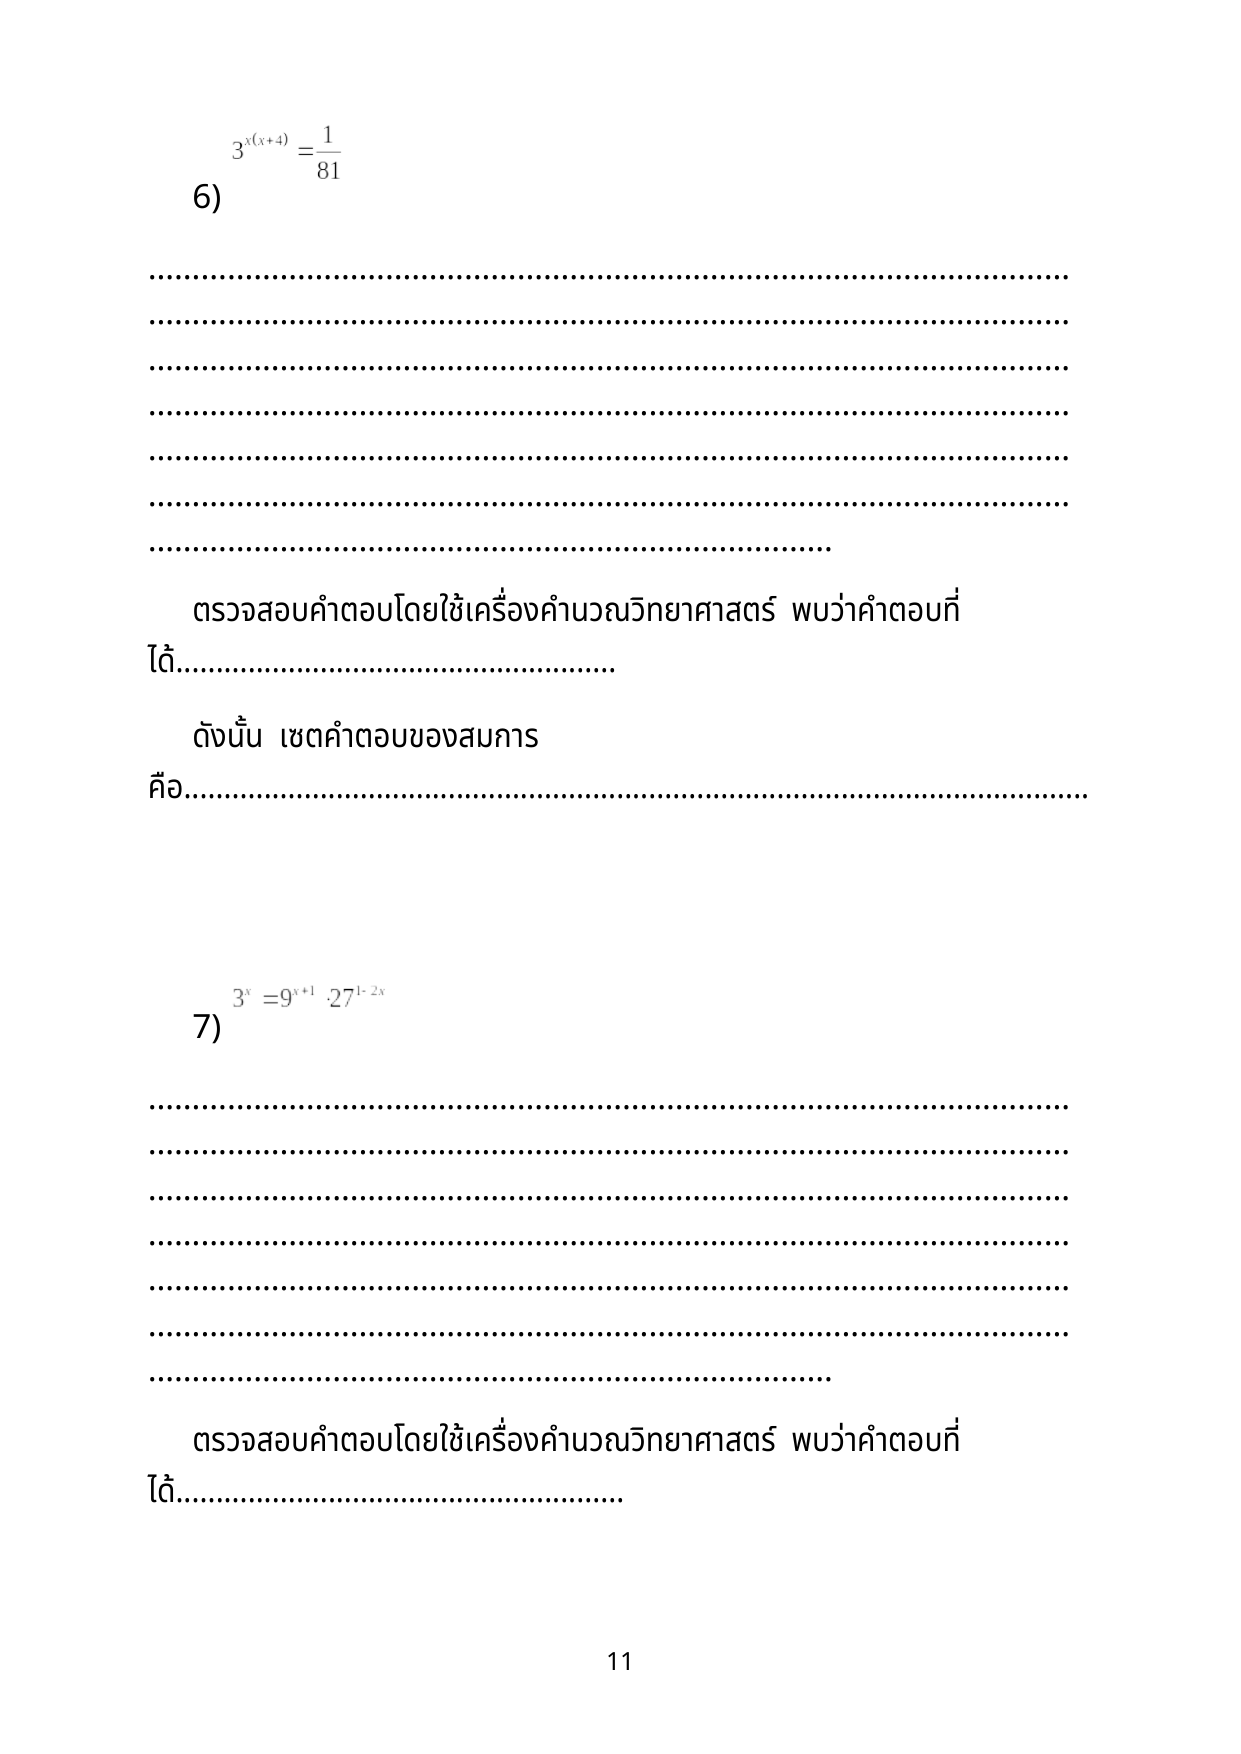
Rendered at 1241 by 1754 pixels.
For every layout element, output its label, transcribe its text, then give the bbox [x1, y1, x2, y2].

text ตรวจสอบคำตอบโดยใช้เครื่องคำนวณวิทยาศาสตร์ พบว่าคำตอบที่ได้........................................................ [148, 1416, 1092, 1517]
text 7) [148, 979, 1092, 1048]
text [148, 1073, 1092, 1391]
text ดังนั้น เซตคำตอบของสมการคือ................................................................................................................. [148, 712, 1092, 813]
text ตรวจสอบคำตอบโดยใช้เครื่องคำนวณวิทยาศาสตร์ พบว่าคำตอบที่ได้....................................................... [148, 586, 1092, 687]
text 6) [148, 118, 1092, 218]
